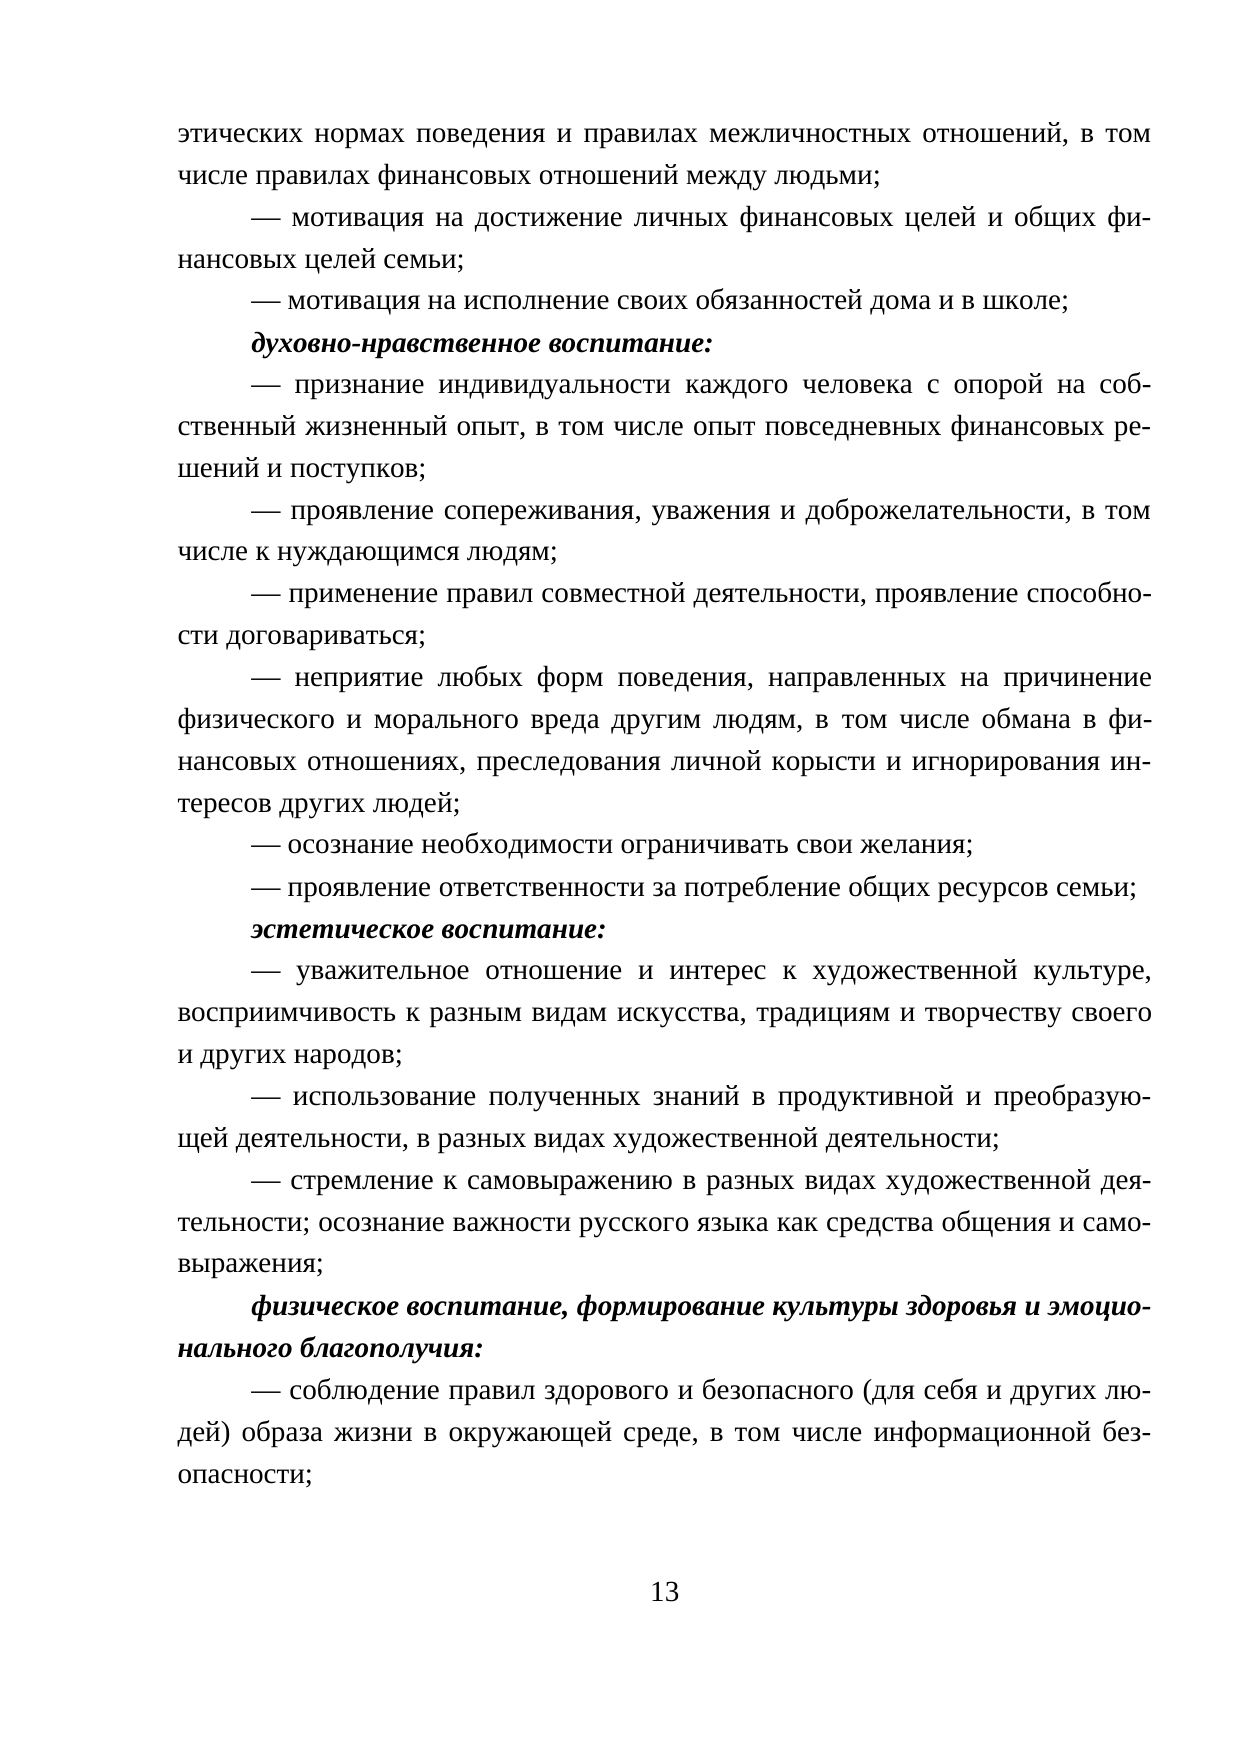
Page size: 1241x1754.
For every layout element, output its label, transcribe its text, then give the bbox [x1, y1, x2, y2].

subtitle духовно-нравственное воспитание: [251, 325, 1176, 359]
list признание индивидуальности каждого человека с опорой на соб- ственный жизненный опыт, в том числе опыт повседневных финансовых ре- шений и поступков; [177, 367, 1152, 484]
list соблюдение правил здорового и безопасного (для себя и других лю- дей) образа жизни в окружающей среде, в том числе информационной без- опасности; [177, 1372, 1153, 1489]
subtitle эстетическое воспитание: [251, 911, 1176, 945]
list мотивация на достижение личных финансовых целей и общих фи- нансовых целей семьи; [177, 199, 1153, 274]
list проявление ответственности за потребление общих ресурсов семьи; [251, 869, 1176, 902]
list осознание необходимости ограничивать свои желания; [251, 827, 1176, 860]
list неприятие любых форм поведения, направленных на причинение физического и морального вреда другим людям, в том числе обмана в фи- нансовых отношениях, преследования личной корысти и игнорирования ин- тересов других людей; [177, 659, 1153, 818]
list использование полученных знаний в продуктивной и преобразую- щей деятельности, в разных видах художественной деятельности; [177, 1078, 1152, 1153]
list стремление к самовыражению в разных видах художественной дея- тельности; осознание важности русского языка как средства общения и само- выражения; [177, 1162, 1153, 1279]
text этических нормах поведения и правилах межличностных отношений, в том числе правилах финансовых отношений между людьми; [177, 115, 1152, 191]
list проявление сопереживания, уважения и доброжелательности, в том числе к нуждающимся людям; [177, 492, 1151, 567]
subtitle физическое воспитание, формирование культуры здоровья и эмоцио- нального благополучия: [177, 1288, 1152, 1364]
list применение правил совместной деятельности, проявление способно- сти договариваться; [177, 575, 1153, 651]
list мотивация на исполнение своих обязанностей дома и в школе; [251, 283, 1176, 316]
list уважительное отношение и интерес к художественной культуре, восприимчивость к разным видам искусства, традициям и творчеству своего и других народов; [177, 952, 1152, 1070]
